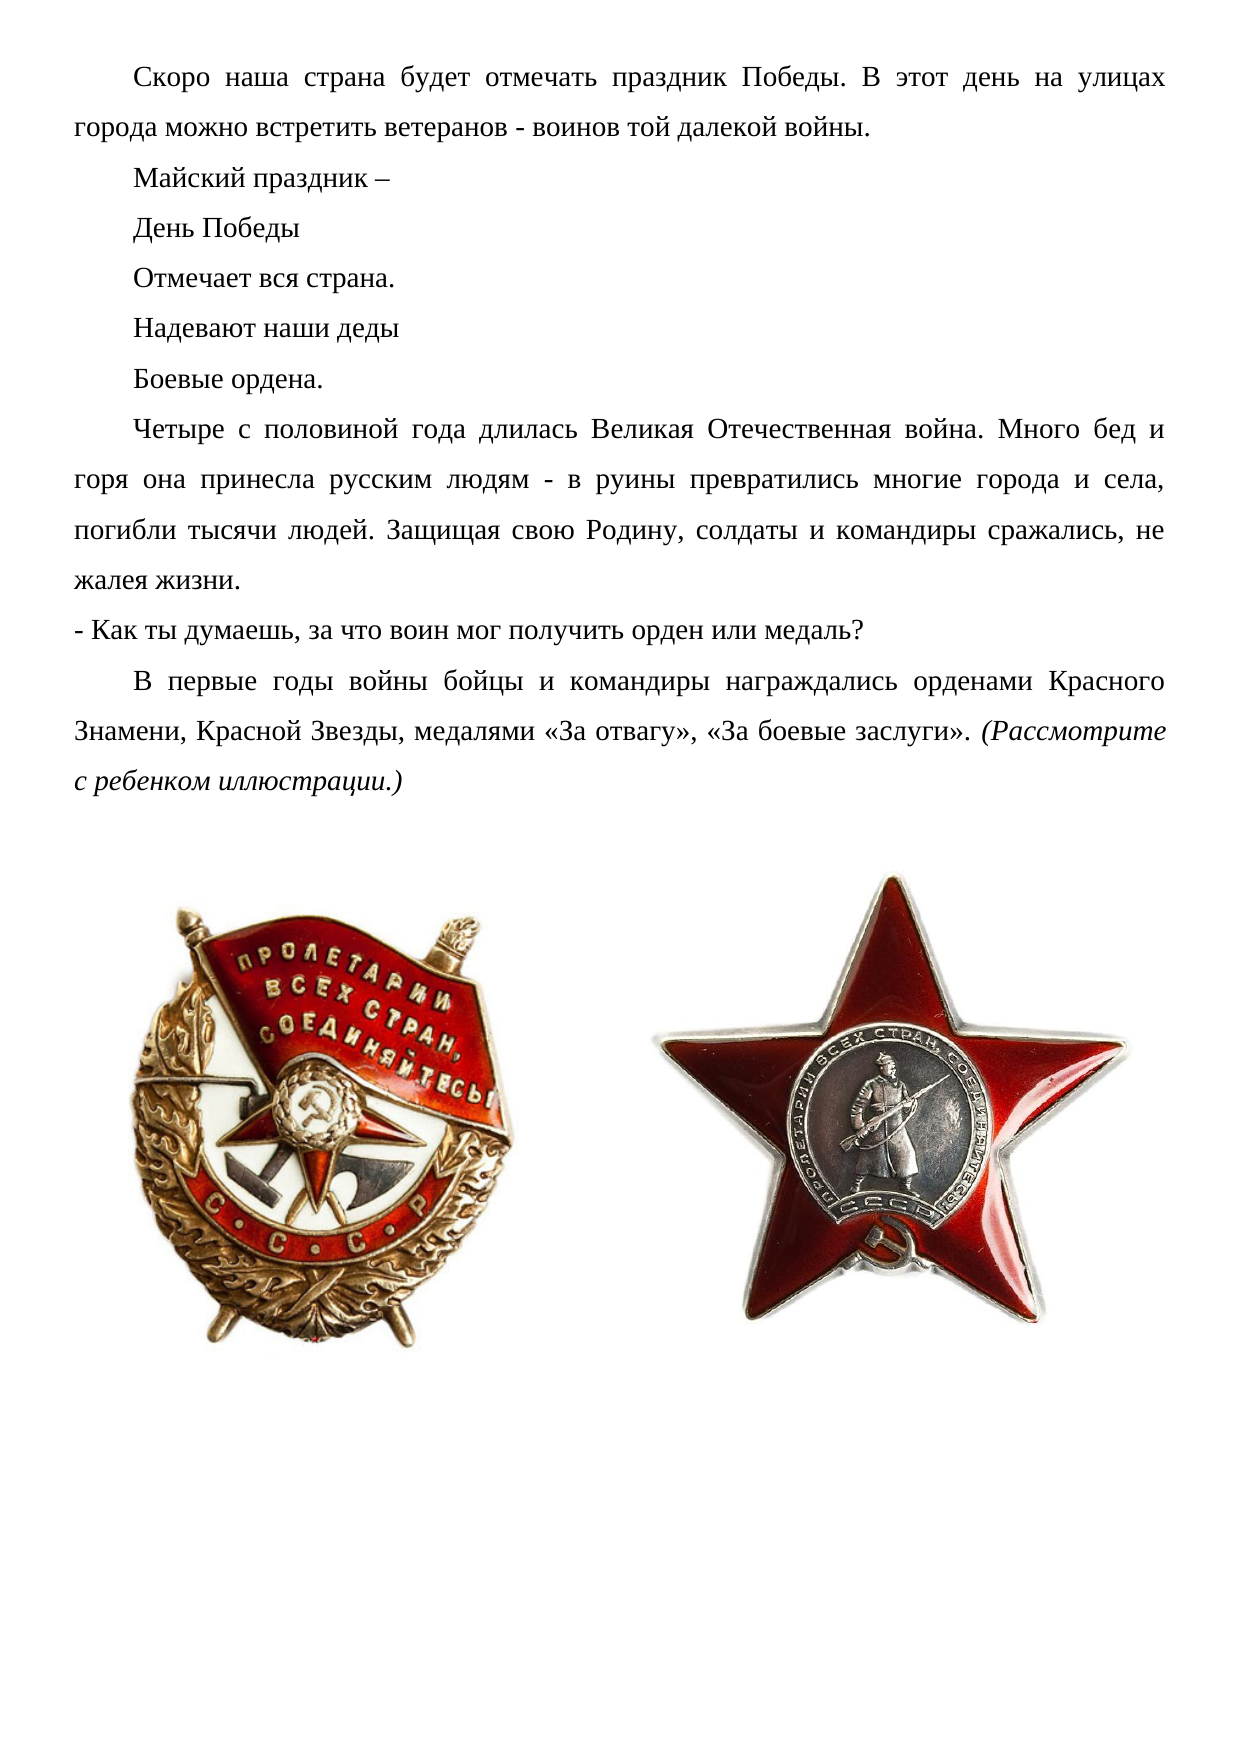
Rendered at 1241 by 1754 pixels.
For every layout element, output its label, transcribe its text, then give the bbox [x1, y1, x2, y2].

table_header [616, 864, 1154, 1399]
picture [73, 864, 559, 1387]
text В первые годы войны бойцы и командиры награждались орденами Красного Знамени, Красной Звезды, медалями «За отвагу», «За боевые заслуги». (Рассмотрите с ребенком иллюстрации.) [74, 663, 1166, 797]
picture [627, 864, 1144, 1337]
text Отмечает вся страна. [74, 260, 1166, 294]
text Боевые ордена. [74, 361, 1166, 394]
table_header [63, 864, 616, 1399]
text Надевают наши деды [74, 311, 1166, 344]
text Майский праздник – [74, 160, 1166, 193]
text Четыре с половиной года длилась Великая Отечественная война. Много бед и горя она принесла русским людям - в руины превратились многие города и села, погибли тысячи людей. Защищая свою Родину, солдаты и командиры сражались, не жалея жизни. [74, 411, 1166, 596]
text Скоро наша страна будет отмечать праздник Победы. В этот день на улицах города можно встретить ветеранов - воинов той далекой войны. [74, 59, 1166, 143]
text - Как ты думаешь, за что воин мог получить орден или медаль? [74, 612, 1166, 646]
text День Победы [74, 210, 1166, 243]
